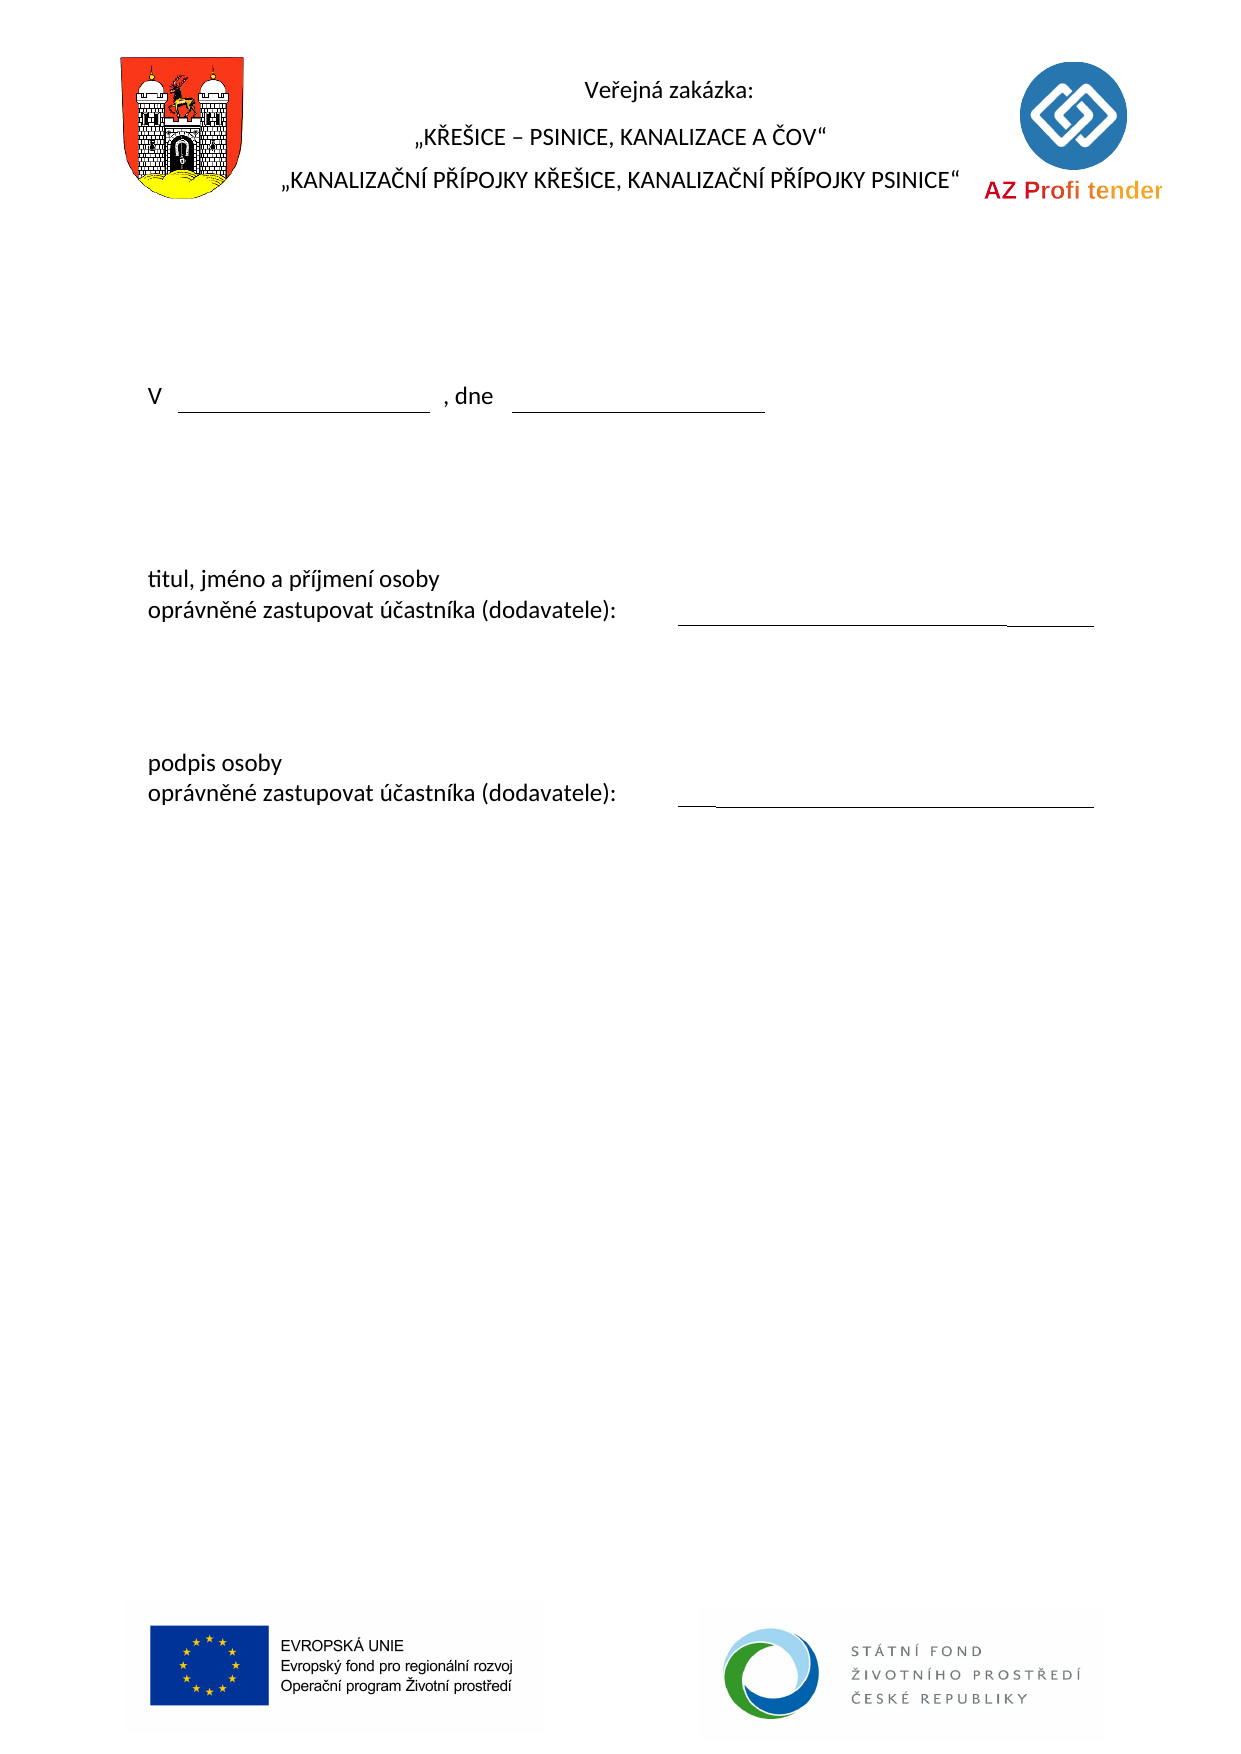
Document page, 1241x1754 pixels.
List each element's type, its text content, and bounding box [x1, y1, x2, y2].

picture [120, 57, 244, 199]
picture [700, 1607, 1103, 1740]
text V , dne [148, 381, 1093, 411]
picture [984, 62, 1163, 199]
picture [125, 1599, 545, 1732]
text titul, jméno a příjmení osoby [148, 564, 1093, 594]
text oprávněné zastupovat účastníka (dodavatele): [148, 594, 1093, 625]
text oprávněné zastupovat účastníka (dodavatele): [148, 777, 1093, 808]
text podpis osoby [148, 747, 1093, 777]
